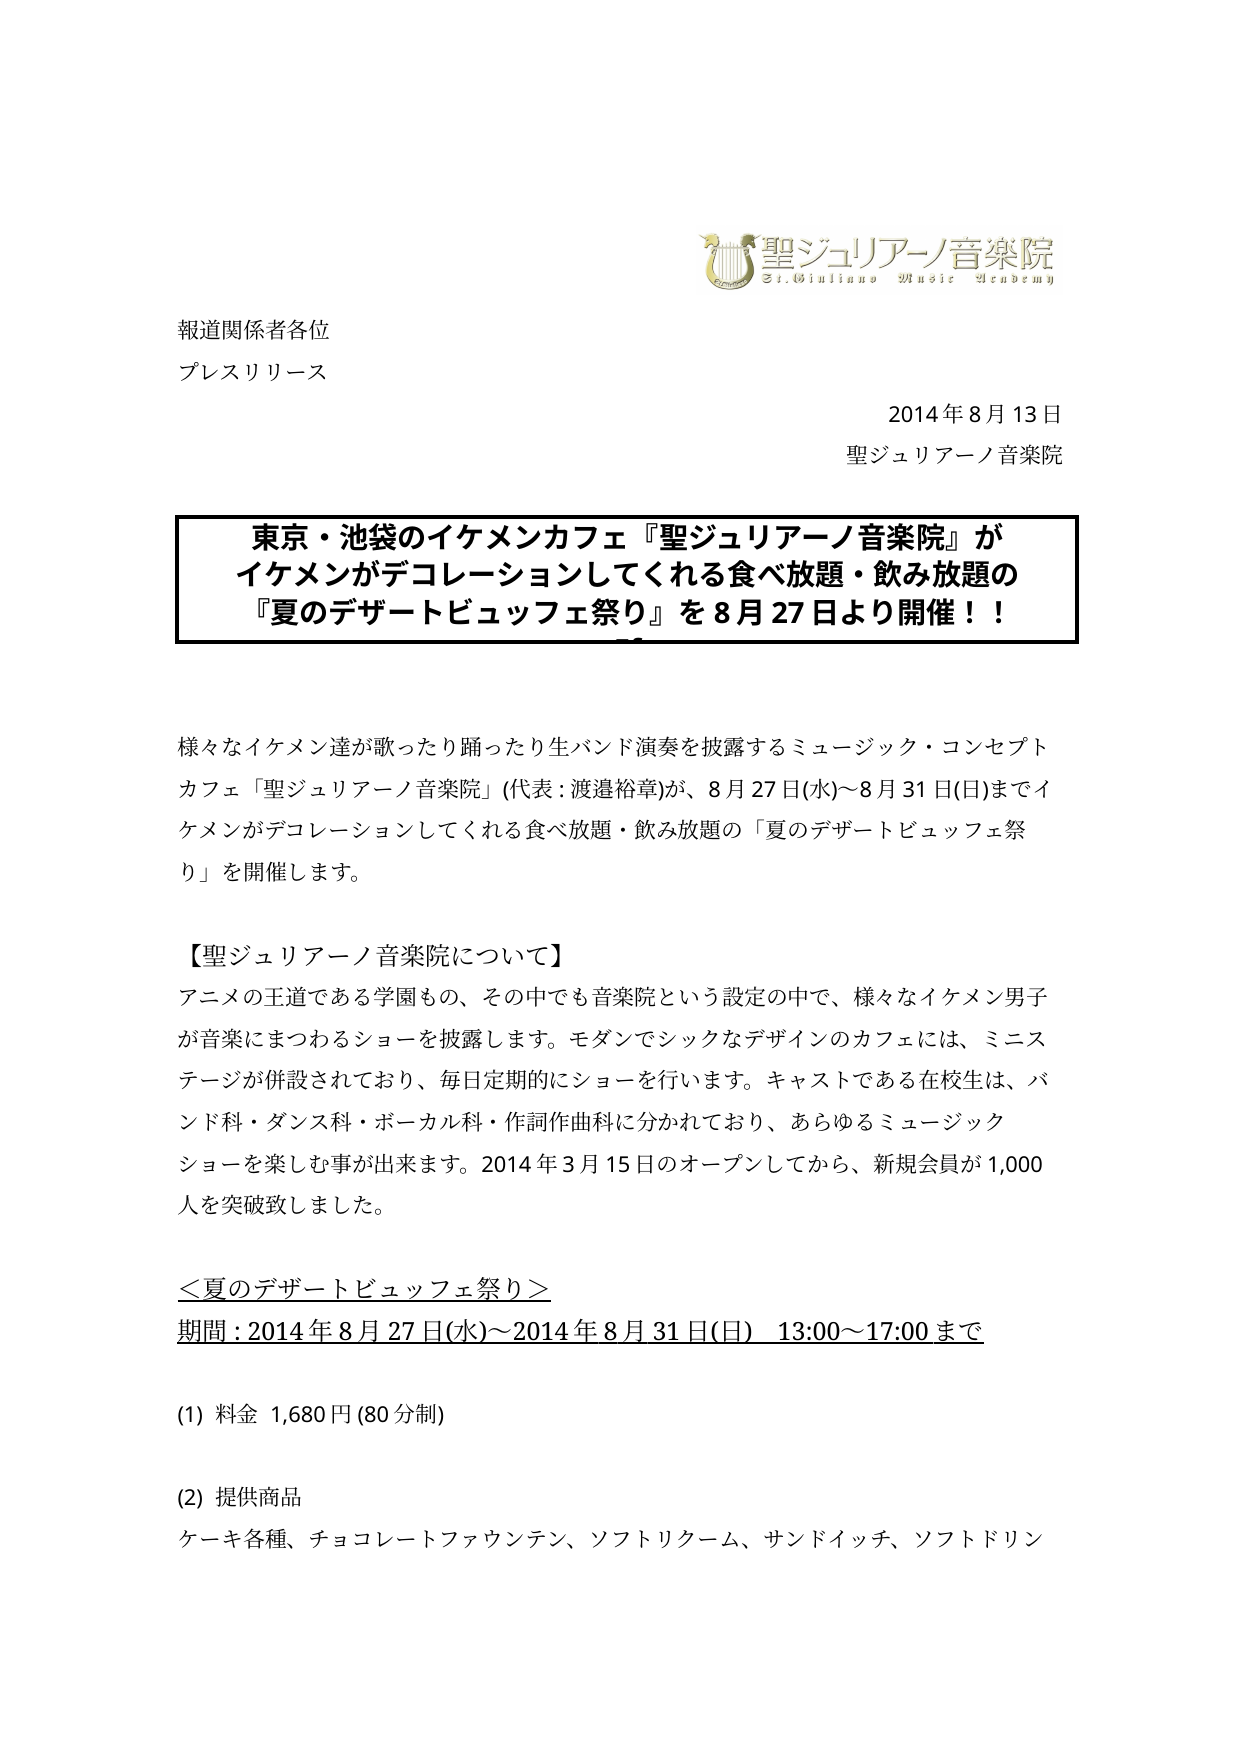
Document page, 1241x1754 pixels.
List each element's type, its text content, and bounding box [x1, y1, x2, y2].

list 提供商品 [177, 1475, 1063, 1517]
text 2014年8月13日 [177, 392, 1063, 433]
text アニメの王道である学園もの、その中でも音楽院という設定の中で、様々なイケメン男子が音楽にまつわるショーを披露します。モダンでシックなデザインのカフェには、ミニステージが併設されており、毎日定期的にショーを行います。キャストである在校生は、バンド科・ダンス科・ボーカル科・作詞作曲科に分かれており、あらゆるミュージックショーを楽しむ事が出来ます。2014年3月15日のオープンしてから、新規会員が1,000人を突破致しました。 [177, 975, 1063, 1225]
list 料金 1,680円 (80分制) [177, 1392, 1063, 1433]
text 期間 : 2014年8月27日(水)〜2014年8月31日(日) 13:00〜17:00まで [177, 1308, 1063, 1350]
text 報道関係者各位 [177, 308, 1063, 350]
text 聖ジュリアーノ音楽院 [177, 433, 1063, 475]
text 様々なイケメン達が歌ったり踊ったり生バンド演奏を披露するミュージック・コンセプトカフェ「聖ジュリアーノ音楽院」(代表 : 渡邉裕章)が、8月27日(水)〜8月31日(日)までイケメンがデコレーションしてくれる食べ放題・飲み放題の「夏のデザートビュッフェ祭り」を開催します。 [177, 725, 1063, 892]
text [177, 1517, 1063, 1558]
text プレスリリース [177, 350, 1063, 392]
text ＜夏のデザートビュッフェ祭り＞ [177, 1267, 1063, 1308]
picture [696, 225, 1064, 295]
text 【聖ジュリアーノ音楽院について】 [177, 933, 1063, 975]
